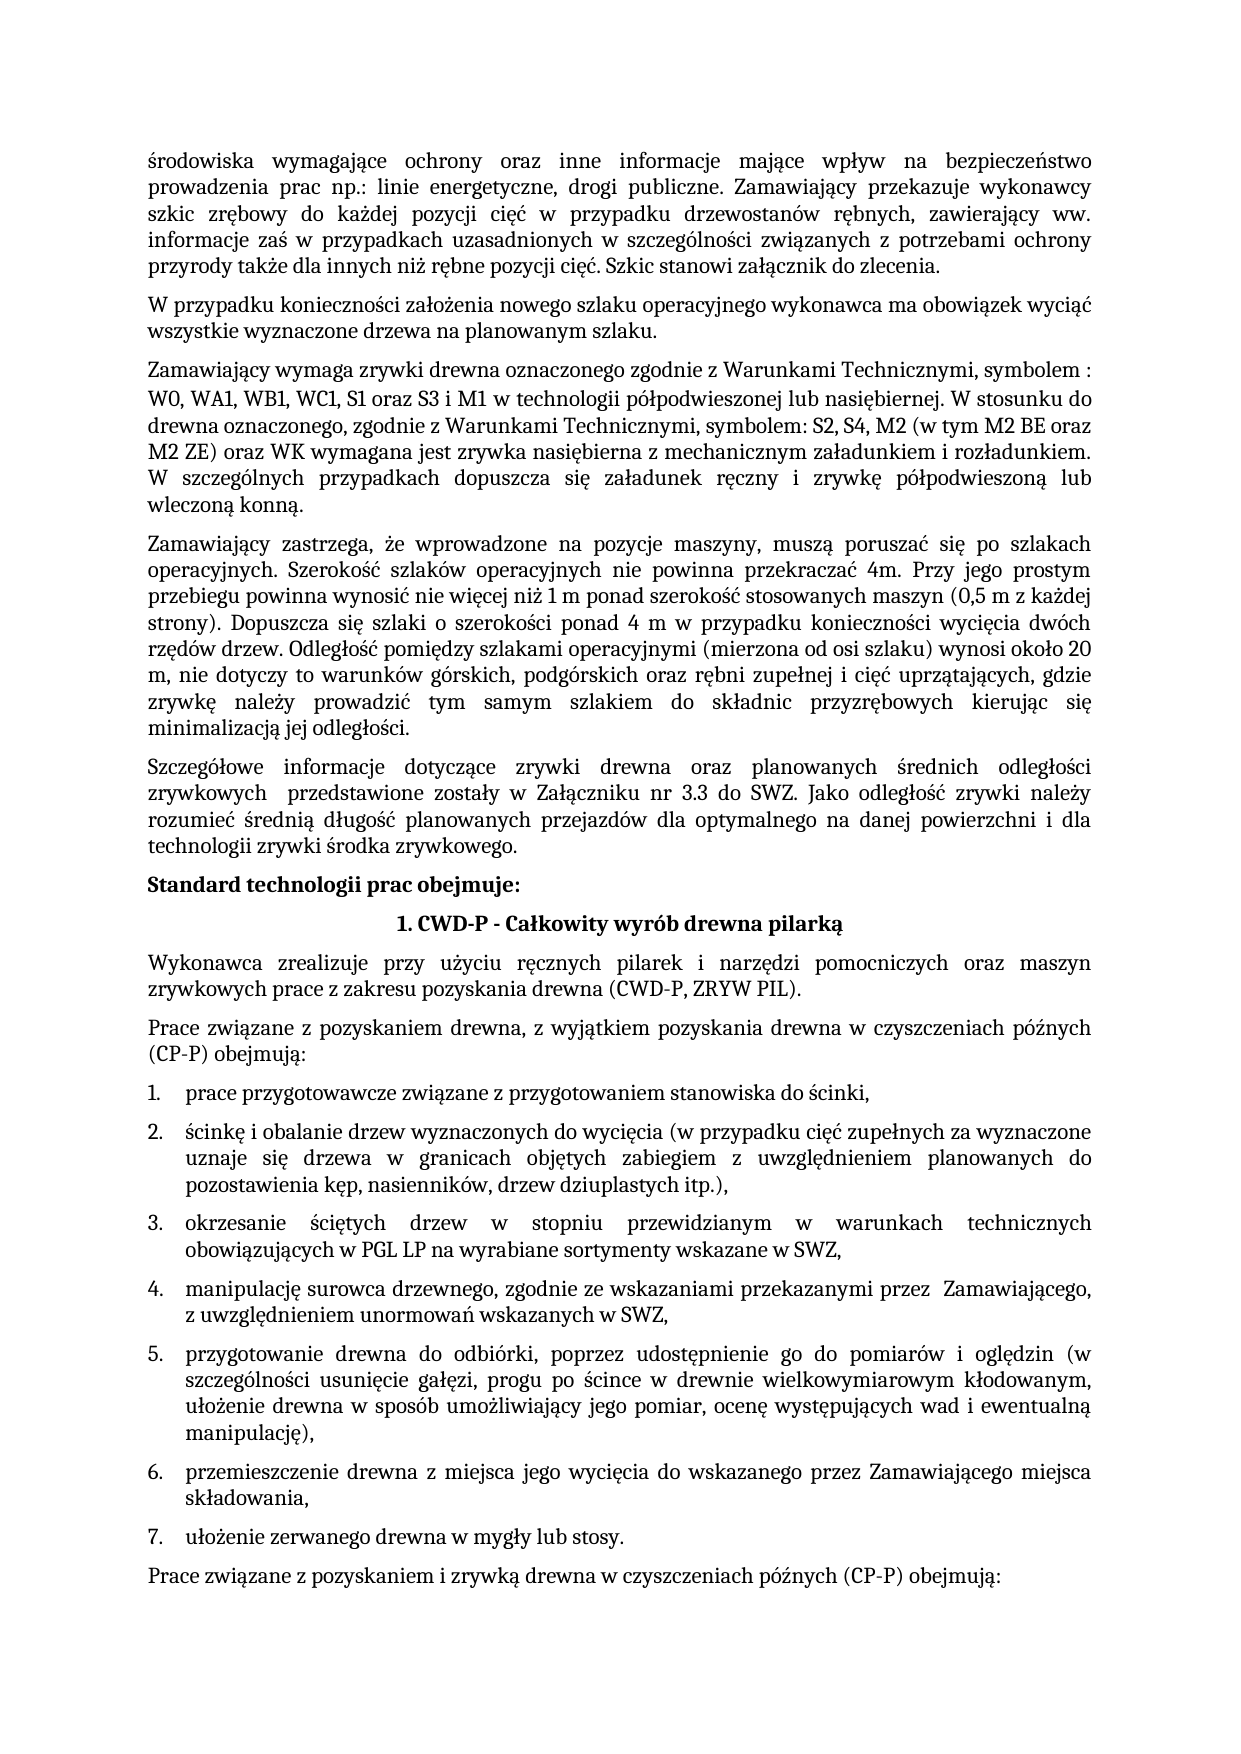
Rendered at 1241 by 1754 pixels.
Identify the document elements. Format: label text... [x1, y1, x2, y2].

list prace przygotowawcze związane z przygotowaniem stanowiska do ścinki, [148, 1080, 1093, 1106]
text Prace związane z pozyskaniem i zrywką drewna w czyszczeniach późnych (CP-P) obejmują: [148, 1563, 1093, 1589]
list przemieszczenie drewna z miejsca jego wycięcia do wskazanego przez Zamawiającego miejsca składowania, [148, 1458, 1093, 1511]
text W przypadku konieczności założenia nowego szlaku operacyjnego wykonawca ma obowiązek wyciąć wszystkie wyznaczone drzewa na planowanym szlaku. [148, 292, 1093, 344]
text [148, 148, 1093, 279]
list okrzesanie ściętych drzew w stopniu przewidzianym w warunkach technicznych obowiązujących w PGL LP na wyrabiane sortymenty wskazane w SWZ, [148, 1210, 1093, 1263]
list przygotowanie drewna do odbiórki, poprzez udostępnienie go do pomiarów i oględzin (w szczególności usunięcie gałęzi, progu po ścince w drewnie wielkowymiarowym kłodowanym, ułożenie drewna w sposób umożliwiający jego pomiar, ocenę występujących wad i ewentualną manipulację), [148, 1341, 1093, 1446]
list ułożenie zerwanego drewna w mygły lub stosy. [148, 1524, 1093, 1550]
text Wykonawca zrealizuje przy użyciu ręcznych pilarek i narzędzi pomocniczych oraz maszyn zrywkowych prace z zakresu pozyskania drewna (CWD-P, ZRYW PIL). [148, 949, 1093, 1002]
text Zamawiający zastrzega, że wprowadzone na pozycje maszyny, muszą poruszać się po szlakach operacyjnych. Szerokość szlaków operacyjnych nie powinna przekraczać 4m. Przy jego prostym przebiegu powinna wynosić nie więcej niż 1 m ponad szerokość stosowanych maszyn (0,5 m z każdej strony). Dopuszcza się szlaki o szerokości ponad 4 m w przypadku konieczności wycięcia dwóch rzędów drzew. Odległość pomiędzy szlakami operacyjnymi (mierzona od osi szlaku) wynosi około 20 m, nie dotyczy to warunków górskich, podgórskich oraz rębni zupełnej i cięć uprzątających, gdzie zrywkę należy prowadzić tym samym szlakiem do składnic przyzrębowych kierując się minimalizacją jej odległości. [148, 530, 1093, 741]
list manipulację surowca drzewnego, zgodnie ze wskazaniami przekazanymi przez Zamawiającego, z uwzględnieniem unormowań wskazanych w SWZ, [148, 1275, 1093, 1328]
text Standard technologii prac obejmuje: [148, 872, 1093, 898]
text Prace związane z pozyskaniem drewna, z wyjątkiem pozyskania drewna w czyszczeniach późnych (CP-P) obejmują: [148, 1014, 1093, 1067]
text Szczegółowe informacje dotyczące zrywki drewna oraz planowanych średnich odległości zrywkowych przedstawione zostały w Załączniku nr 3.3 do SWZ. Jako odległość zrywki należy rozumieć średnią długość planowanych przejazdów dla optymalnego na danej powierzchni i dla technologii zrywki środka zrywkowego. [148, 754, 1093, 859]
text 1. CWD-P - Całkowity wyrób drewna pilarką [148, 911, 1093, 937]
text Zamawiający wymaga zrywki drewna oznaczonego zgodnie z Warunkami Technicznymi, symbolem : W0, WA1, WB1, WC1, S1 oraz S3 i M1 w technologii półpodwieszonej lub nasiębiernej. W stosunku do drewna oznaczonego, zgodnie z Warunkami Technicznymi, symbolem: S2, S4, M2 (w tym M2 BE oraz M2 ZE) oraz WK wymagana jest zrywka nasiębierna z mechanicznym załadunkiem i rozładunkiem. W szczególnych przypadkach dopuszcza się załadunek ręczny i zrywkę półpodwieszoną lub wleczoną konną. [148, 357, 1093, 518]
list ścinkę i obalanie drzew wyznaczonych do wycięcia (w przypadku cięć zupełnych za wyznaczone uznaje się drzewa w granicach objętych zabiegiem z uwzględnieniem planowanych do pozostawienia kęp, nasienników, drzew dziuplastych itp.), [148, 1119, 1093, 1198]
